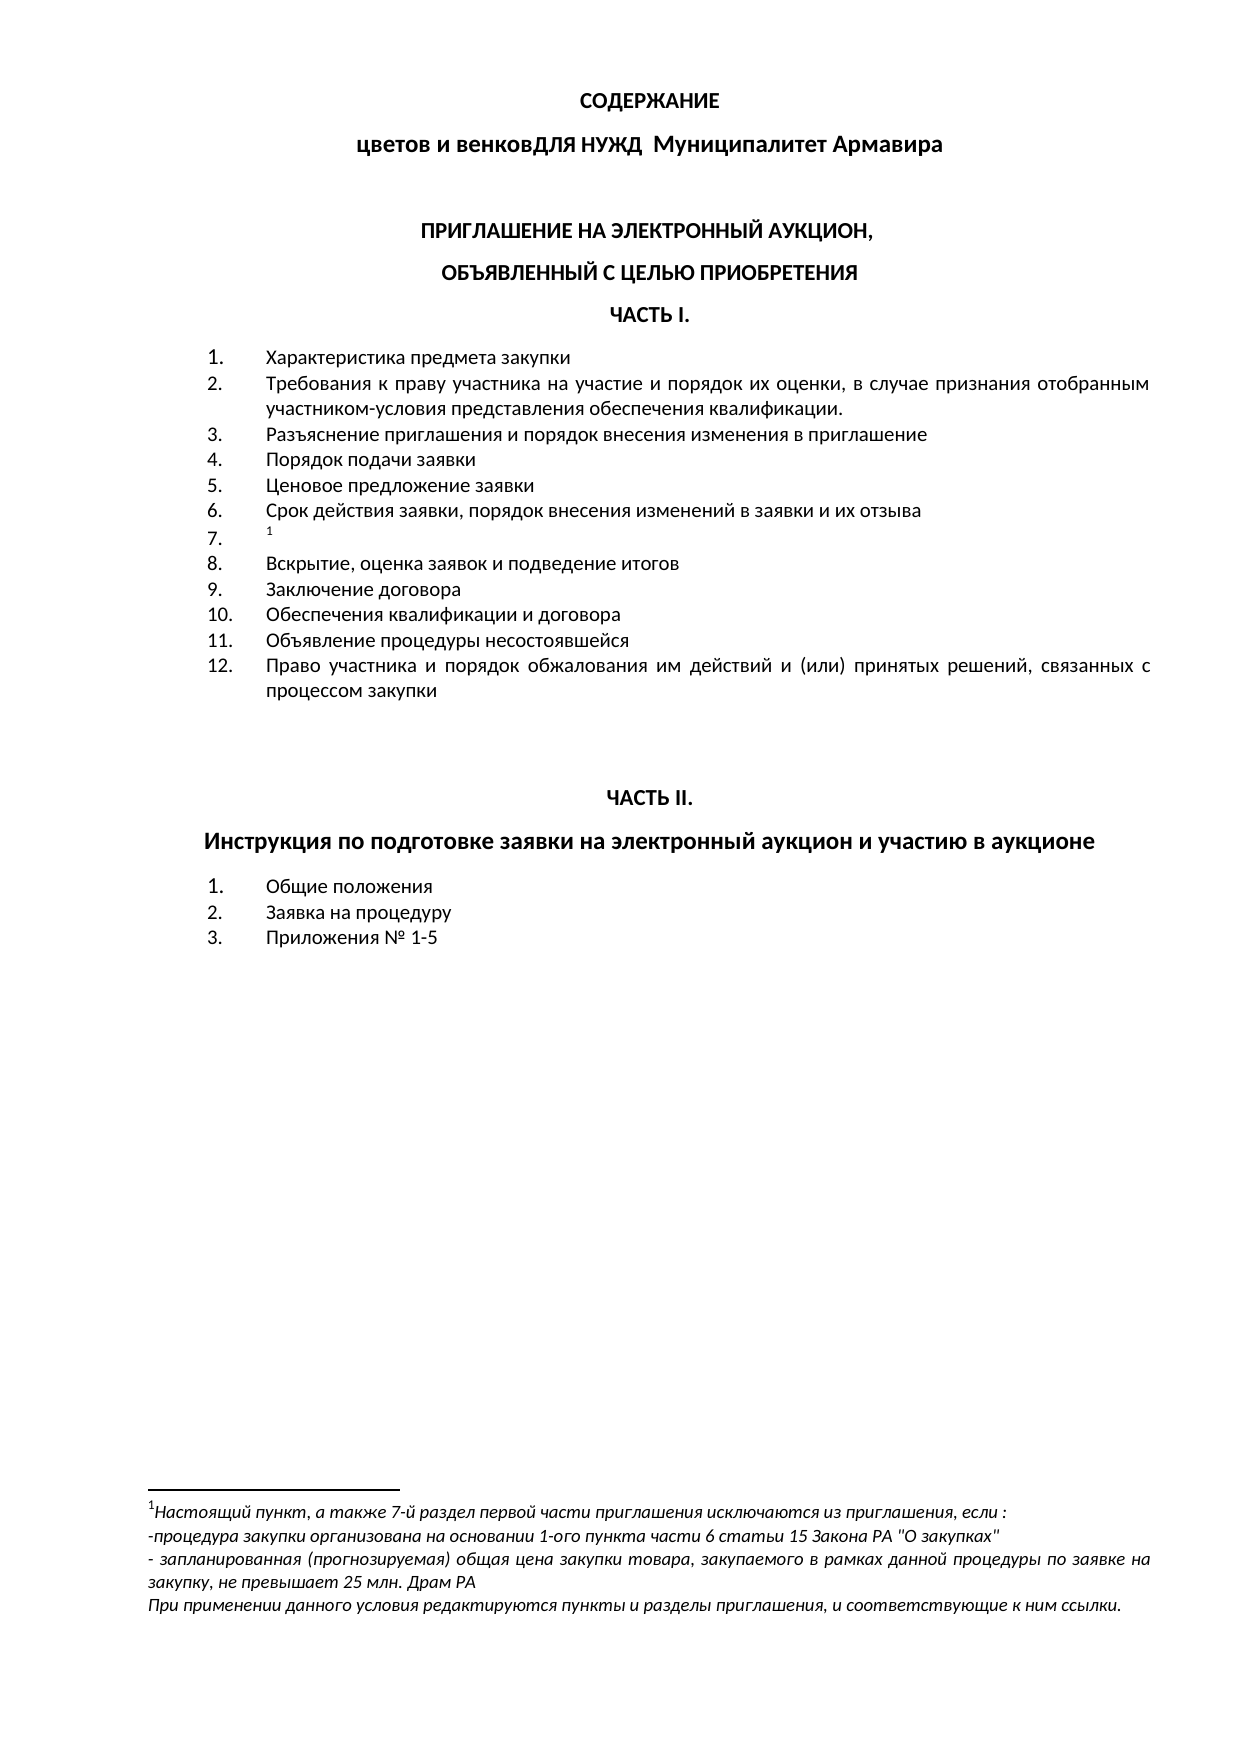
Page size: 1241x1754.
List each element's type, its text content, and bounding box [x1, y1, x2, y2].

text 8. Вскрытие, оценка заявок и подведение итогов [207, 551, 1152, 576]
text 11. Объявление процедуры несостоявшейся [207, 627, 1152, 652]
text 9. Заключение договора [207, 576, 1152, 601]
text 3. Приложения № 1-5 [207, 924, 1152, 950]
text 3. Разъяснение приглашения и порядок внесения изменения в приглашение [207, 421, 1152, 446]
text цветов и венковДЛЯ НУЖД Муниципалитет Армавира [148, 128, 1152, 159]
text 7. [207, 523, 1152, 551]
text 1. Характеристика предмета закупки [207, 342, 1152, 370]
text СОДЕРЖАНИЕ [148, 86, 1152, 114]
text ЧАСТЬ II. [148, 783, 1152, 811]
text 5. Ценовое предложение заявки [207, 472, 1152, 497]
text 10. Обеспечения квалификации и договора [207, 601, 1152, 627]
text 2. Заявка на процедуру [207, 899, 1152, 924]
text 1. Общие положения [207, 871, 1152, 899]
text Инструкция по подготовке заявки на электронный аукцион и участию в аукционе [148, 825, 1152, 856]
text 2. Требования к праву участника на участие и порядок их оценки, в случае признания отобранным участником-условия представления обеспечения квалификации. [207, 370, 1152, 421]
text ЧАСТЬ I. [148, 300, 1152, 328]
text 12. Право участника и порядок обжалования им действий и (или) принятых решений, связанных с процессом закупки [207, 652, 1152, 703]
text 6. Срок действия заявки, порядок внесения изменений в заявки и их отзыва [207, 497, 1152, 523]
text ПРИГЛАШЕНИЕ НА ЭЛЕКТРОННЫЙ АУКЦИОН, ОБЪЯВЛЕННЫЙ С ЦЕЛЬЮ ПРИОБРЕТЕНИЯ [148, 216, 1152, 286]
text 4. Порядок подачи заявки [207, 446, 1152, 472]
